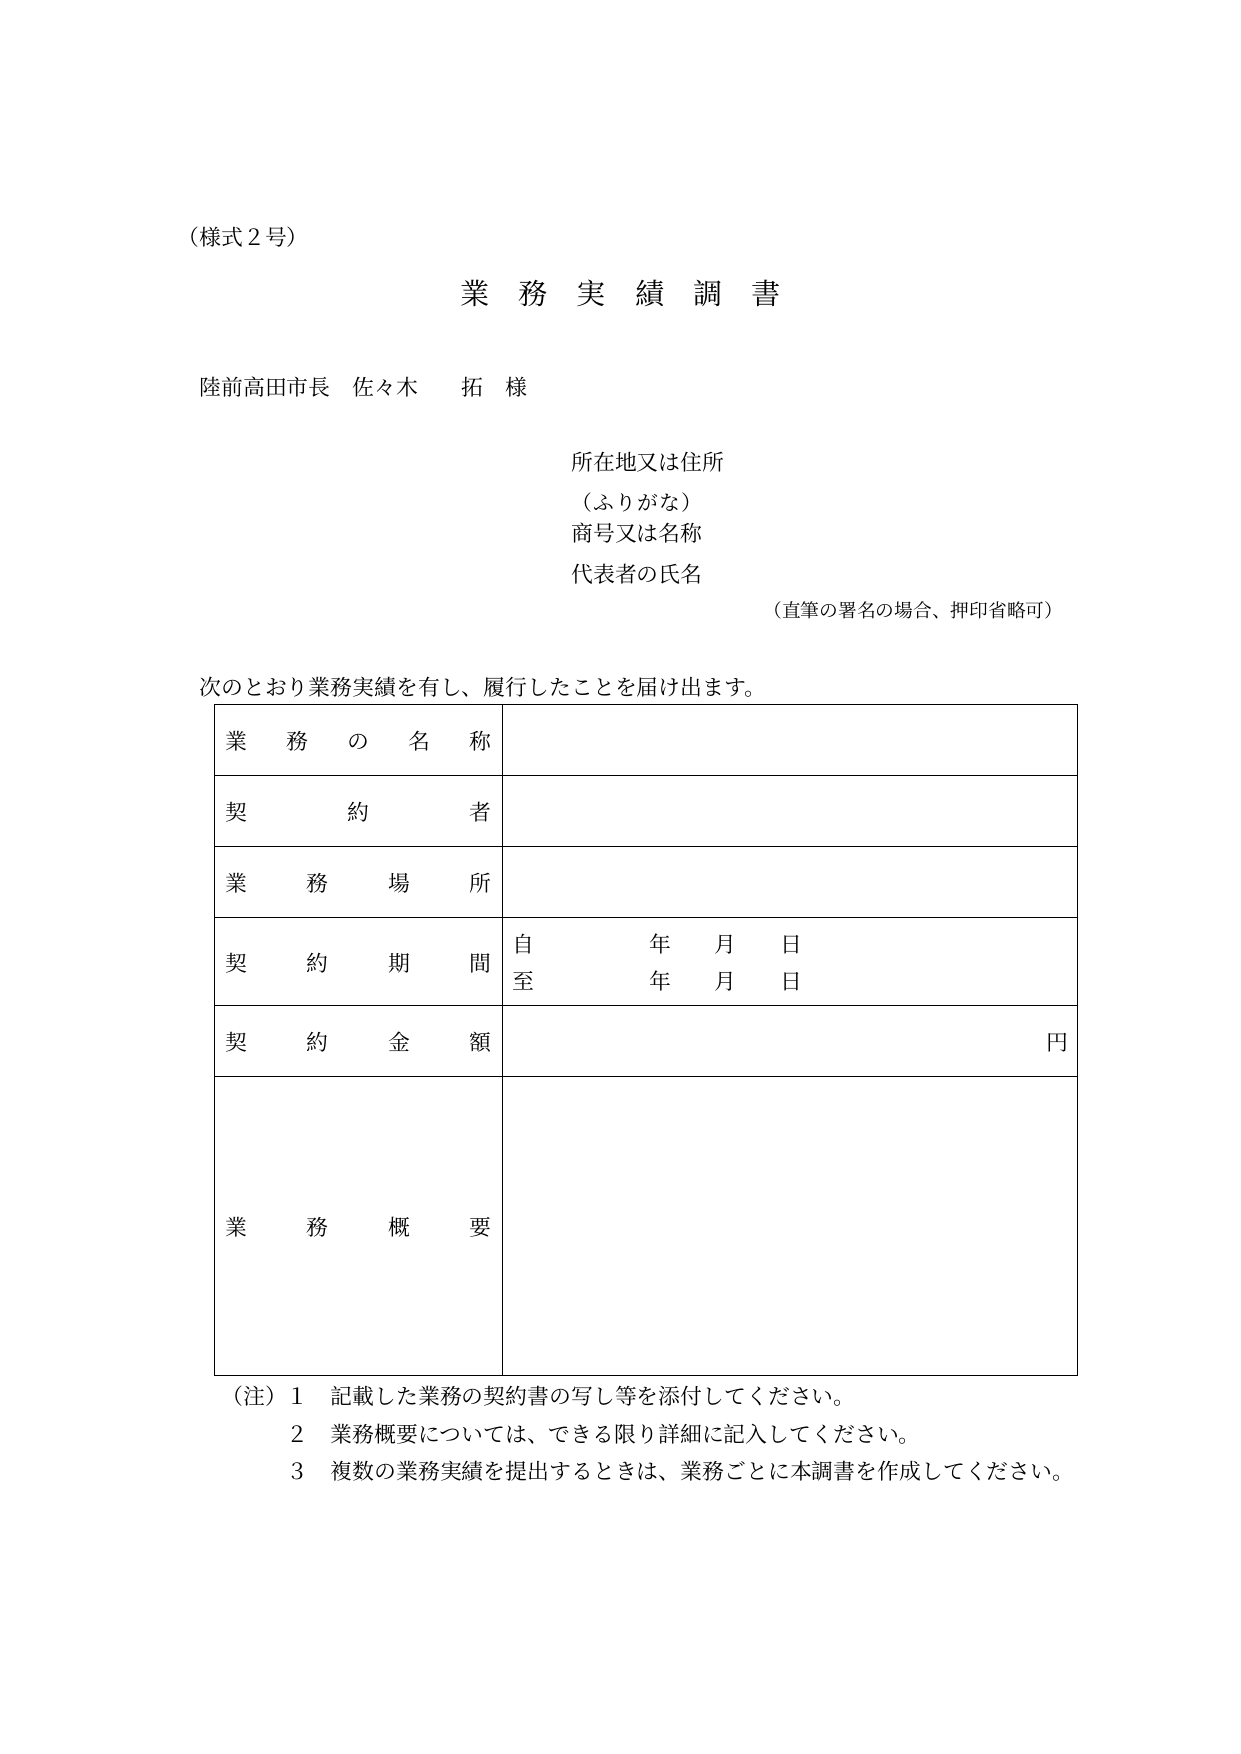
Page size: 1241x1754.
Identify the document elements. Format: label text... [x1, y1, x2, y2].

text 次のとおり業務実績を有し、履行したことを届け出ます。 [177, 667, 1063, 704]
table_cell 契約者 [215, 776, 502, 846]
table_cell [503, 1077, 1077, 1375]
table_cell 自 年 月 日 至 年 月 日 [503, 918, 1077, 1005]
table_header 業務の名称 [215, 705, 502, 775]
text 所在地又は住所 [177, 442, 1063, 479]
text 陸前高田市長 佐々木 拓 様 [177, 367, 1063, 404]
text （様式２号） [177, 217, 1063, 254]
text 業 務 実 績 調 書 [177, 254, 1063, 329]
table_cell 契約金額 [215, 1006, 502, 1076]
table_cell [503, 776, 1077, 846]
table_cell 契約期間 [215, 918, 502, 1005]
text ２ 業務概要については、できる限り詳細に記入してください。 [177, 1414, 1063, 1451]
table_cell [503, 847, 1077, 917]
table_cell 業務概要 [215, 1077, 502, 1375]
text 代表者の氏名 [177, 554, 1063, 592]
text （直筆の署名の場合、押印省略可） [177, 592, 1063, 629]
text ３ 複数の業務実績を提出するときは、業務ごとに本調書を作成してください。 [177, 1451, 1063, 1489]
subtitle （注）１ 記載した業務の契約書の写し等を添付してください。 [177, 1376, 1063, 1414]
table_header [503, 705, 1077, 775]
table_cell 円 [503, 1006, 1077, 1076]
table_cell 業務場所 [215, 847, 502, 917]
